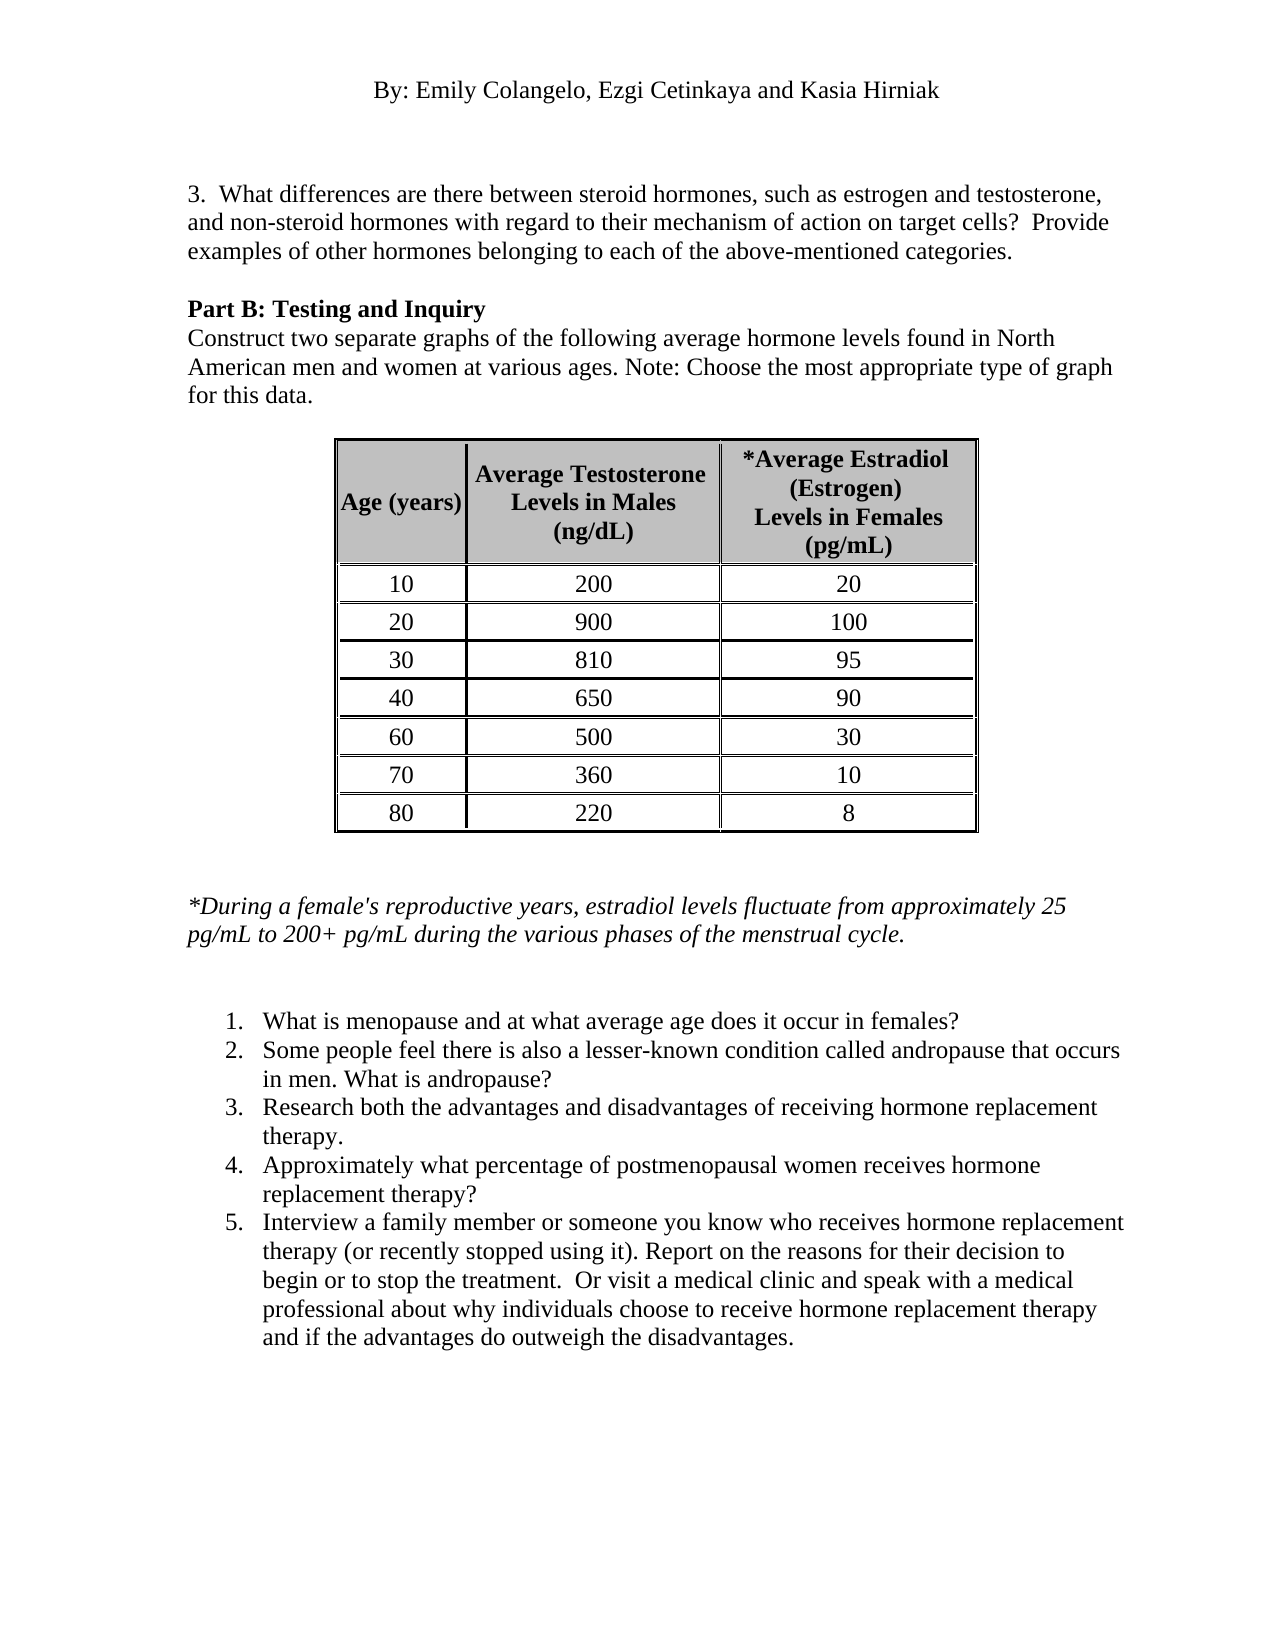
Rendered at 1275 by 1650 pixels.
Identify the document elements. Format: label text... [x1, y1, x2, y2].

table_header Average Testosterone Levels in Males (ng/dL) [466, 441, 721, 562]
table_cell 500 [468, 719, 719, 753]
list Some people feel there is also a lesser-known condition called andropause that occurs in men. What is andropause? [225, 1035, 1125, 1092]
table_cell 80 [336, 792, 466, 830]
table_cell 20 [336, 601, 466, 639]
table_cell 95 [722, 639, 975, 677]
table_cell 900 [468, 604, 719, 639]
table_header Age (years) [338, 441, 466, 562]
list What is menopause and at what average age does it occur in females? [225, 1006, 1125, 1035]
table_cell 20 [722, 563, 976, 601]
table_cell 810 [468, 642, 719, 677]
table_cell 30 [722, 715, 976, 753]
table_cell 650 [468, 680, 719, 715]
table_cell 30 [338, 639, 465, 677]
text 3. What differences are there between steroid hormones, such as estrogen and testosterone, and non-steroid hormones with regard to their mechanism of action on target cells? Provide examples of other hormones belonging to each of the above-mentioned categories. [187, 150, 1125, 265]
table_cell 360 [468, 757, 719, 792]
table_cell 8 [721, 792, 977, 830]
table_cell 200 [468, 566, 719, 601]
table_cell 10 [338, 563, 465, 601]
table_cell 40 [338, 677, 465, 715]
text *During a female's reproductive years, estradiol levels fluctuate from approximately 25 pg/mL to 200+ pg/mL during the various phases of the menstrual cycle. [187, 891, 1125, 948]
table_cell 70 [338, 754, 465, 792]
table_cell 90 [722, 677, 975, 715]
table_header *Average Estradiol (Estrogen) Levels in Females (pg/mL) [721, 441, 975, 562]
table_cell 10 [722, 754, 976, 792]
list Research both the advantages and disadvantages of receiving hormone replacement therapy. [225, 1092, 1125, 1150]
list Approximately what percentage of postmenopausal women receives hormone replacement therapy? [225, 1150, 1125, 1207]
table_cell 60 [338, 715, 465, 753]
list Interview a family member or someone you know who receives hormone replacement therapy (or recently stopped using it). Report on the reasons for their decision to begin or to stop the treatment. Or visit a medical clinic and speak with a medical professional about why individuals choose to receive hormone replacement therapy and if the advantages do outweigh the disadvantages. [225, 1207, 1125, 1351]
table_cell 220 [466, 795, 721, 830]
table_cell 100 [721, 601, 977, 639]
text Construct two separate graphs of the following average hormone levels found in North American men and women at various ages. Note: Choose the most appropriate type of graph for this data. [187, 323, 1125, 409]
text Part B: Testing and Inquiry [187, 294, 1125, 323]
